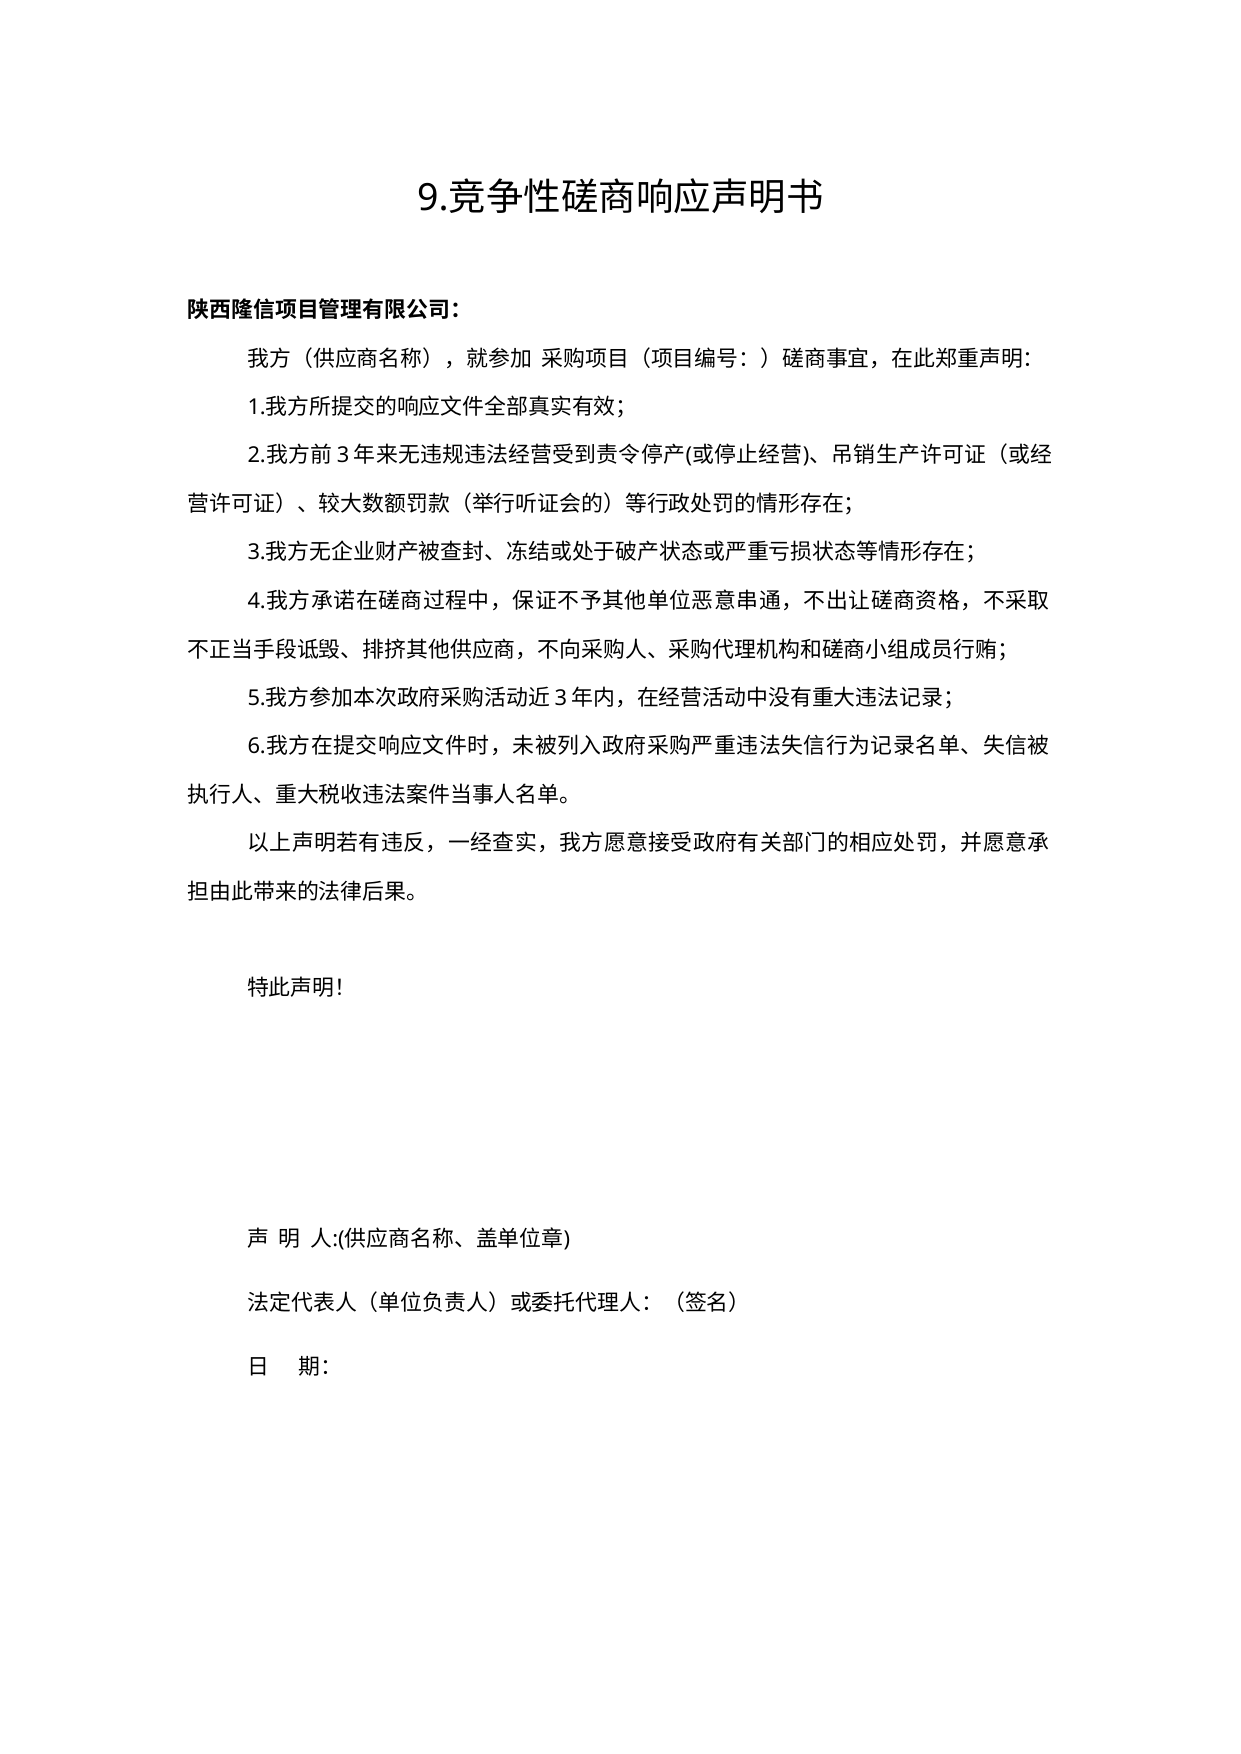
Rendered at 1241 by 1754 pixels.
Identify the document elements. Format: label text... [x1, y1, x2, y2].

text 2.我方前3年来无违规违法经营受到责令停产(或停止经营)、吊销生产许可证（或经营许可证）、较大数额罚款（举行听证会的）等行政处罚的情形存在； [187, 437, 1053, 518]
text 4.我方承诺在磋商过程中，保证不予其他单位恶意串通，不出让磋商资格，不采取不正当手段诋毁、排挤其他供应商，不向采购人、采购代理机构和磋商小组成员行贿； [187, 582, 1053, 664]
text 特此声明！ [187, 969, 1053, 1002]
text 1.我方所提交的响应文件全部真实有效； [187, 389, 1053, 421]
text 6.我方在提交响应文件时，未被列入政府采购严重违法失信行为记录名单、失信被执行人、重大税收违法案件当事人名单。 [187, 728, 1053, 809]
text 声 明 人:(供应商名称、盖单位章) [187, 1220, 1053, 1253]
text 以上声明若有违反，一经查实，我方愿意接受政府有关部门的相应处罚，并愿意承担由此带来的法律后果。 [187, 825, 1053, 906]
text 3.我方无企业财产被查封、冻结或处于破产状态或严重亏损状态等情形存在； [187, 534, 1053, 567]
text 我方（供应商名称），就参加 采购项目（项目编号：）磋商事宜，在此郑重声明： [187, 340, 1053, 373]
text 法定代表人（单位负责人）或委托代理人：（签名） [187, 1285, 1053, 1317]
text 日 期： [187, 1349, 1053, 1381]
text 陕西隆信项目管理有限公司： [187, 292, 1053, 324]
text 9.竞争性磋商响应声明书 [187, 162, 1053, 227]
text 5.我方参加本次政府采购活动近3年内，在经营活动中没有重大违法记录； [187, 679, 1053, 712]
